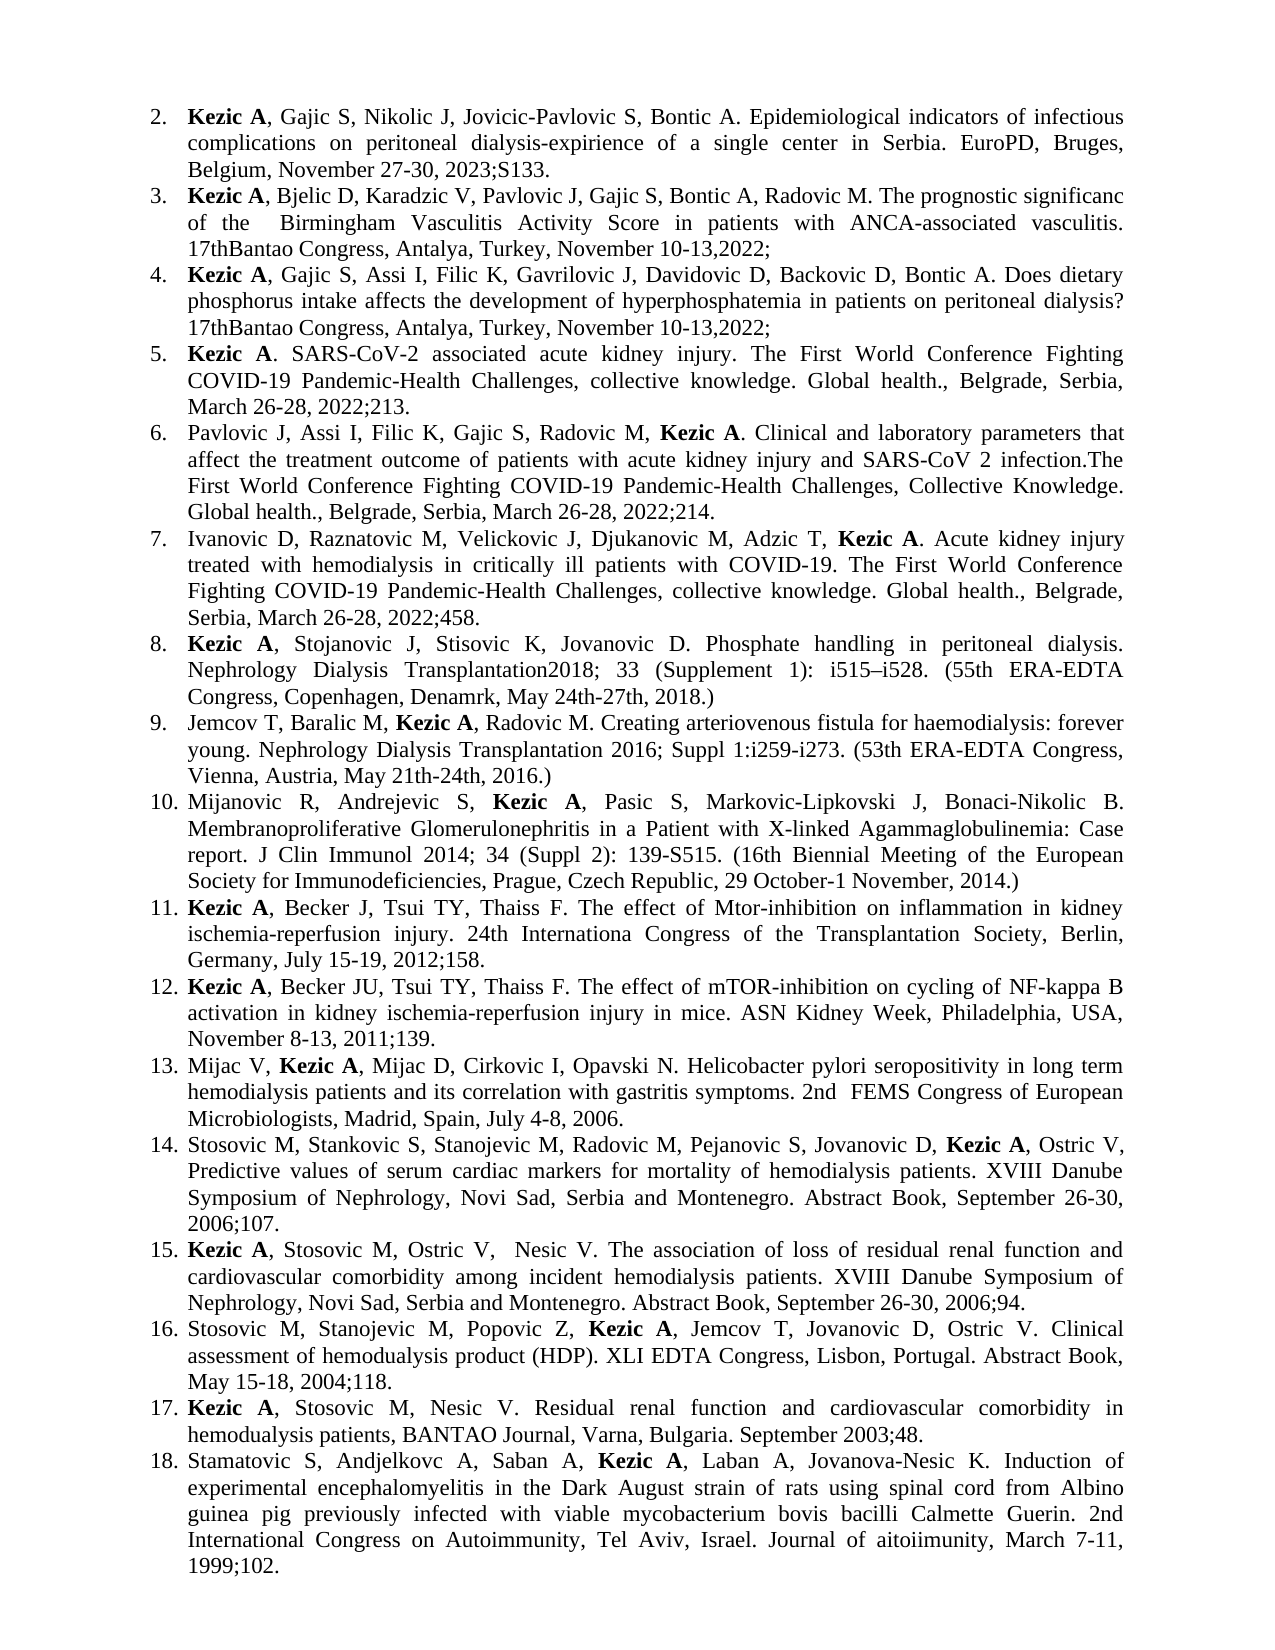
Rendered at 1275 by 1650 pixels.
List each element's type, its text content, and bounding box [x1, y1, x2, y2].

list Jemcov T, Baralic M, Kezic A, Radovic M. Creating arteriovenous fistula for haemodialysis: forever young. Nephrology Dialysis Transplantation 2016; Suppl 1:i259-i273. (53th ERA-EDTA Congress, Vienna, Austria, May 21th-24th, 2016.) [150, 709, 1125, 788]
list Kezic A. SARS-CoV-2 associated acute kidney injury. The First World Conference Fighting COVID-19 Pandemic-Health Challenges, collective knowledge. Global health., Belgrade, Serbia, March 26-28, 2022;213. [150, 340, 1125, 419]
list Mijac V, Kezic A, Mijac D, Cirkovic I, Opavski N. Helicobacter pylori seropositivity in long term hemodialysis patients and its correlation with gastritis symptoms. 2nd FEMS Congress of European Microbiologists, Madrid, Spain, July 4-8, 2006. [150, 1052, 1125, 1131]
list Kezic A, Becker JU, Tsui TY, Thaiss F. The effect of mTOR-inhibition on cycling of NF-kappa B activation in kidney ischemia-reperfusion injury in mice. ASN Kidney Week, Philadelphia, USA, November 8-13, 2011;139. [150, 973, 1125, 1052]
list Stosovic M, Stanojevic M, Popovic Z, Kezic A, Jemcov T, Jovanovic D, Ostric V. Clinical assessment of hemodualysis product (HDP). XLI EDTA Congress, Lisbon, Portugal. Abstract Book, May 15-18, 2004;118. [150, 1315, 1125, 1394]
list Ivanovic D, Raznatovic M, Velickovic J, Djukanovic M, Adzic T, Kezic A. Acute kidney injury treated with hemodialysis in critically ill patients with COVID-19. The First World Conference Fighting COVID-19 Pandemic-Health Challenges, collective knowledge. Global health., Belgrade, Serbia, March 26-28, 2022;458. [150, 525, 1125, 630]
list Kezic A, Stojanovic J, Stisovic K, Jovanovic D. Phosphate handling in peritoneal dialysis. Nephrology Dialysis Transplantation2018; 33 (Supplement 1): i515–i528. (55th ERA-EDTA Congress, Copenhagen, Denamrk, May 24th-27th, 2018.) [150, 630, 1125, 709]
list Kezic A, Becker J, Tsui TY, Thaiss F. The effect of Mtor-inhibition on inflammation in kidney ischemia-reperfusion injury. 24th Internationa Congress of the Transplantation Society, Berlin, Germany, July 15-19, 2012;158. [150, 894, 1125, 973]
list Pavlovic J, Assi I, Filic K, Gajic S, Radovic M, Kezic A. Clinical and laboratory parameters that affect the treatment outcome of patients with acute kidney injury and SARS-CoV 2 infection.The First World Conference Fighting COVID-19 Pandemic-Health Challenges, Collective Knowledge. Global health., Belgrade, Serbia, March 26-28, 2022;214. [150, 419, 1125, 525]
list Kezic A, Gajic S, Nikolic J, Jovicic-Pavlovic S, Bontic A. Epidemiological indicators of infectious complications on peritoneal dialysis-expirience of a single center in Serbia. EuroPD, Bruges, Belgium, November 27-30, 2023;S133. [150, 103, 1125, 182]
list Kezic A, Stosovic M, Nesic V. Residual renal function and cardiovascular comorbidity in hemodualysis patients, BANTAO Journal, Varna, Bulgaria. September 2003;48. [150, 1394, 1125, 1447]
list Stosovic M, Stankovic S, Stanojevic M, Radovic M, Pejanovic S, Jovanovic D, Kezic A, Ostric V, Predictive values of serum cardiac markers for mortality of hemodialysis patients. XVIII Danube Symposium of Nephrology, Novi Sad, Serbia and Montenegro. Abstract Book, September 26-30, 2006;107. [150, 1131, 1125, 1236]
list Kezic A, Gajic S, Assi I, Filic K, Gavrilovic J, Davidovic D, Backovic D, Bontic A. Does dietary phosphorus intake affects the development of hyperphosphatemia in patients on peritoneal dialysis? 17thBantao Congress, Antalya, Turkey, November 10-13,2022; [150, 261, 1125, 340]
list Stamatovic S, Andjelkovc A, Saban A, Kezic A, Laban A, Jovanova-Nesic K. Induction of experimental encephalomyelitis in the Dark August strain of rats using spinal cord from Albino guinea pig previously infected with viable mycobacterium bovis bacilli Calmette Guerin. 2nd International Congress on Autoimmunity, Tel Aviv, Israel. Journal of aitoiimunity, March 7-11, 1999;102. [150, 1447, 1125, 1579]
list Kezic A, Stosovic M, Ostric V, Nesic V. The association of loss of residual renal function and cardiovascular comorbidity among incident hemodialysis patients. XVIII Danube Symposium of Nephrology, Novi Sad, Serbia and Montenegro. Abstract Book, September 26-30, 2006;94. [150, 1236, 1125, 1315]
list Mijanovic R, Andrejevic S, Kezic A, Pasic S, Markovic-Lipkovski J, Bonaci-Nikolic B. Membranoproliferative Glomerulonephritis in a Patient with X-linked Agammaglobulinemia: Case report. J Clin Immunol 2014; 34 (Suppl 2): 139-S515. (16th Biennial Meeting of the European Society for Immunodeficiencies, Prague, Czech Republic, 29 October-1 November, 2014.) [150, 788, 1125, 894]
list Kezic A, Bjelic D, Karadzic V, Pavlovic J, Gajic S, Bontic A, Radovic M. The prognostic significanc of the Birmingham Vasculitis Activity Score in patients with ANCA-associated vasculitis. 17thBantao Congress, Antalya, Turkey, November 10-13,2022; [150, 182, 1125, 261]
